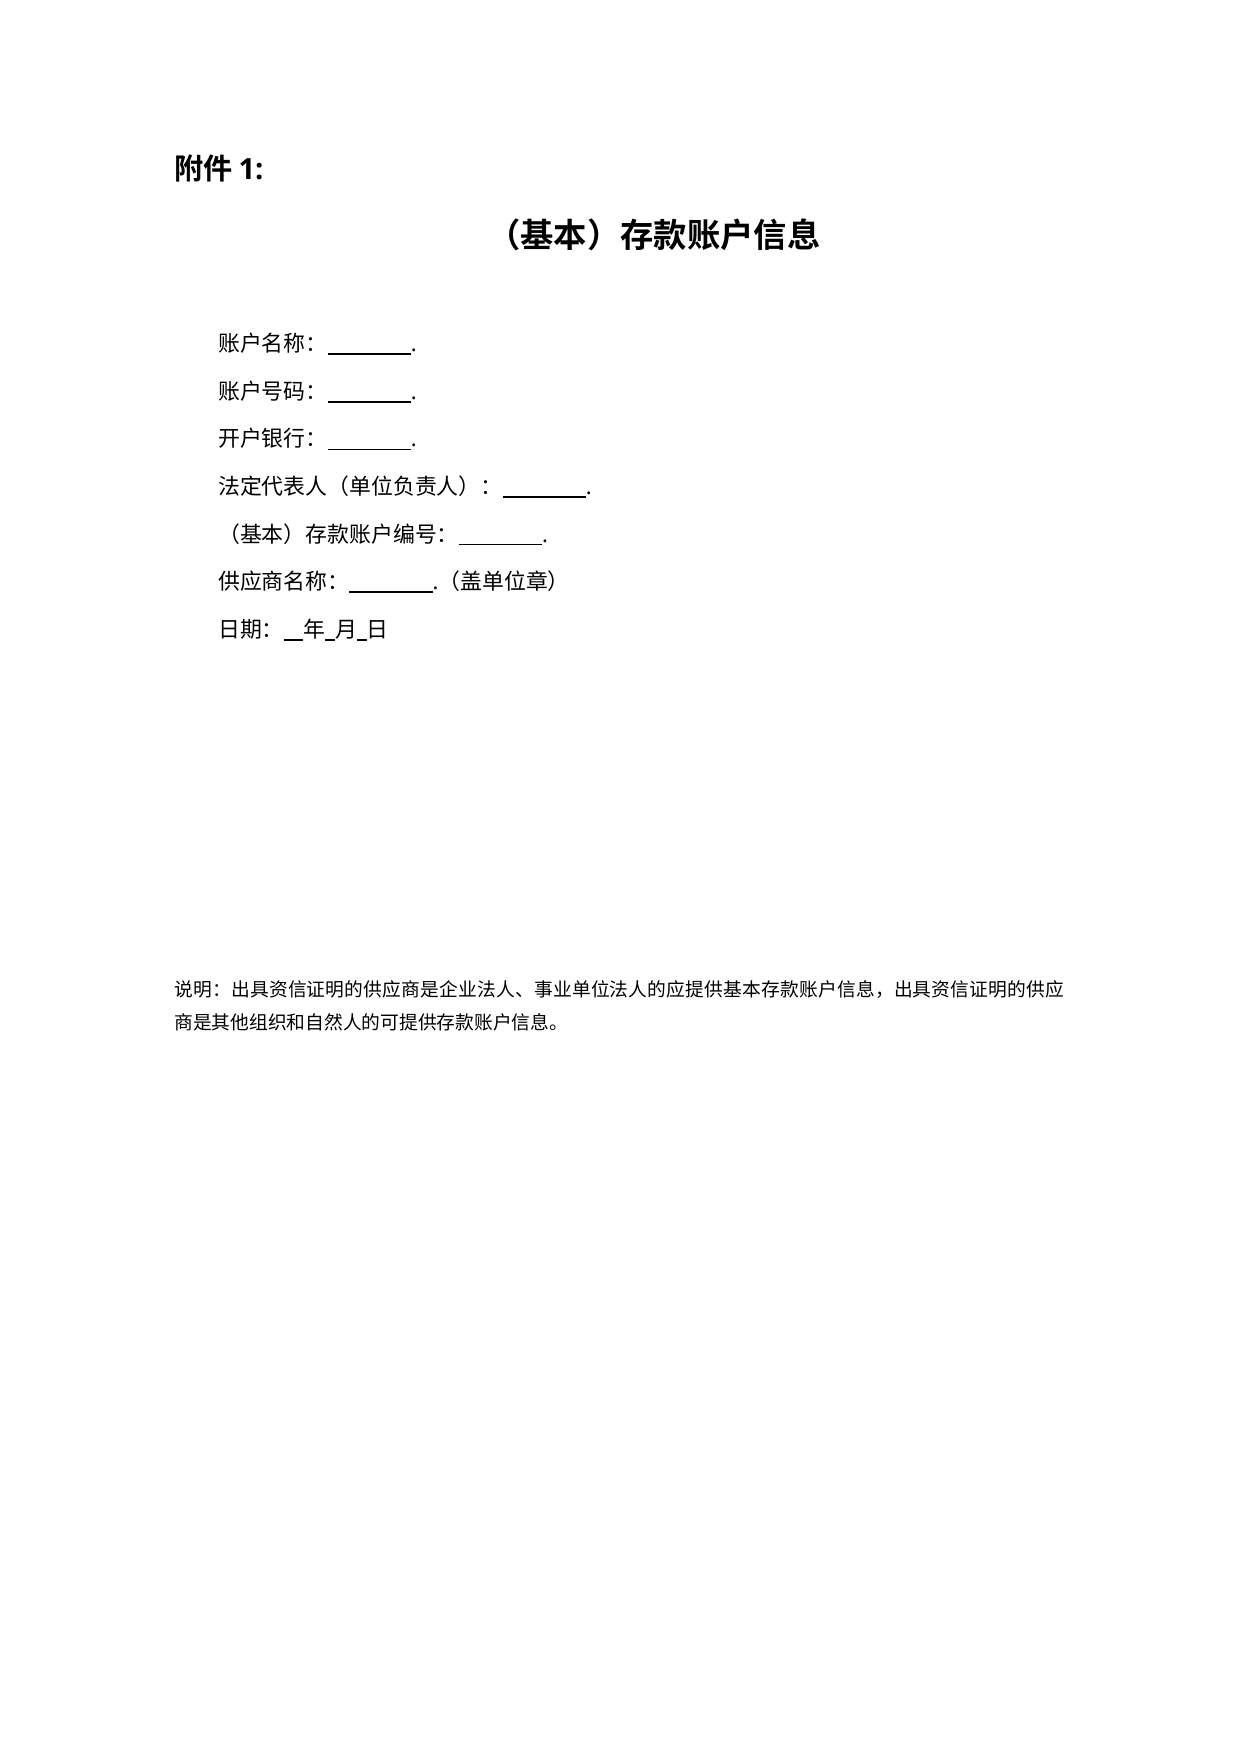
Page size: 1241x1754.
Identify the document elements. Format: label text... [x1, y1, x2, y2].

text 供应商名称： .（盖单位章） [174, 564, 1066, 596]
text （基本）存款账户编号： . [174, 517, 1066, 548]
text 账户号码： . [174, 374, 1066, 406]
text 开户银行： . [174, 421, 1066, 453]
text 附件1: [174, 146, 1066, 188]
text 法定代表人（单位负责人）： . [174, 469, 1066, 501]
text 说明：出具资信证明的供应商是企业法人、事业单位法人的应提供基本存款账户信息，出具资信证明的供应商是其他组织和自然人的可提供存款账户信息。 [174, 972, 1066, 1037]
text 账户名称： . [174, 326, 1066, 358]
text 日期： 年 月 日 [174, 612, 1066, 643]
text （基本）存款账户信息 [174, 209, 1066, 257]
